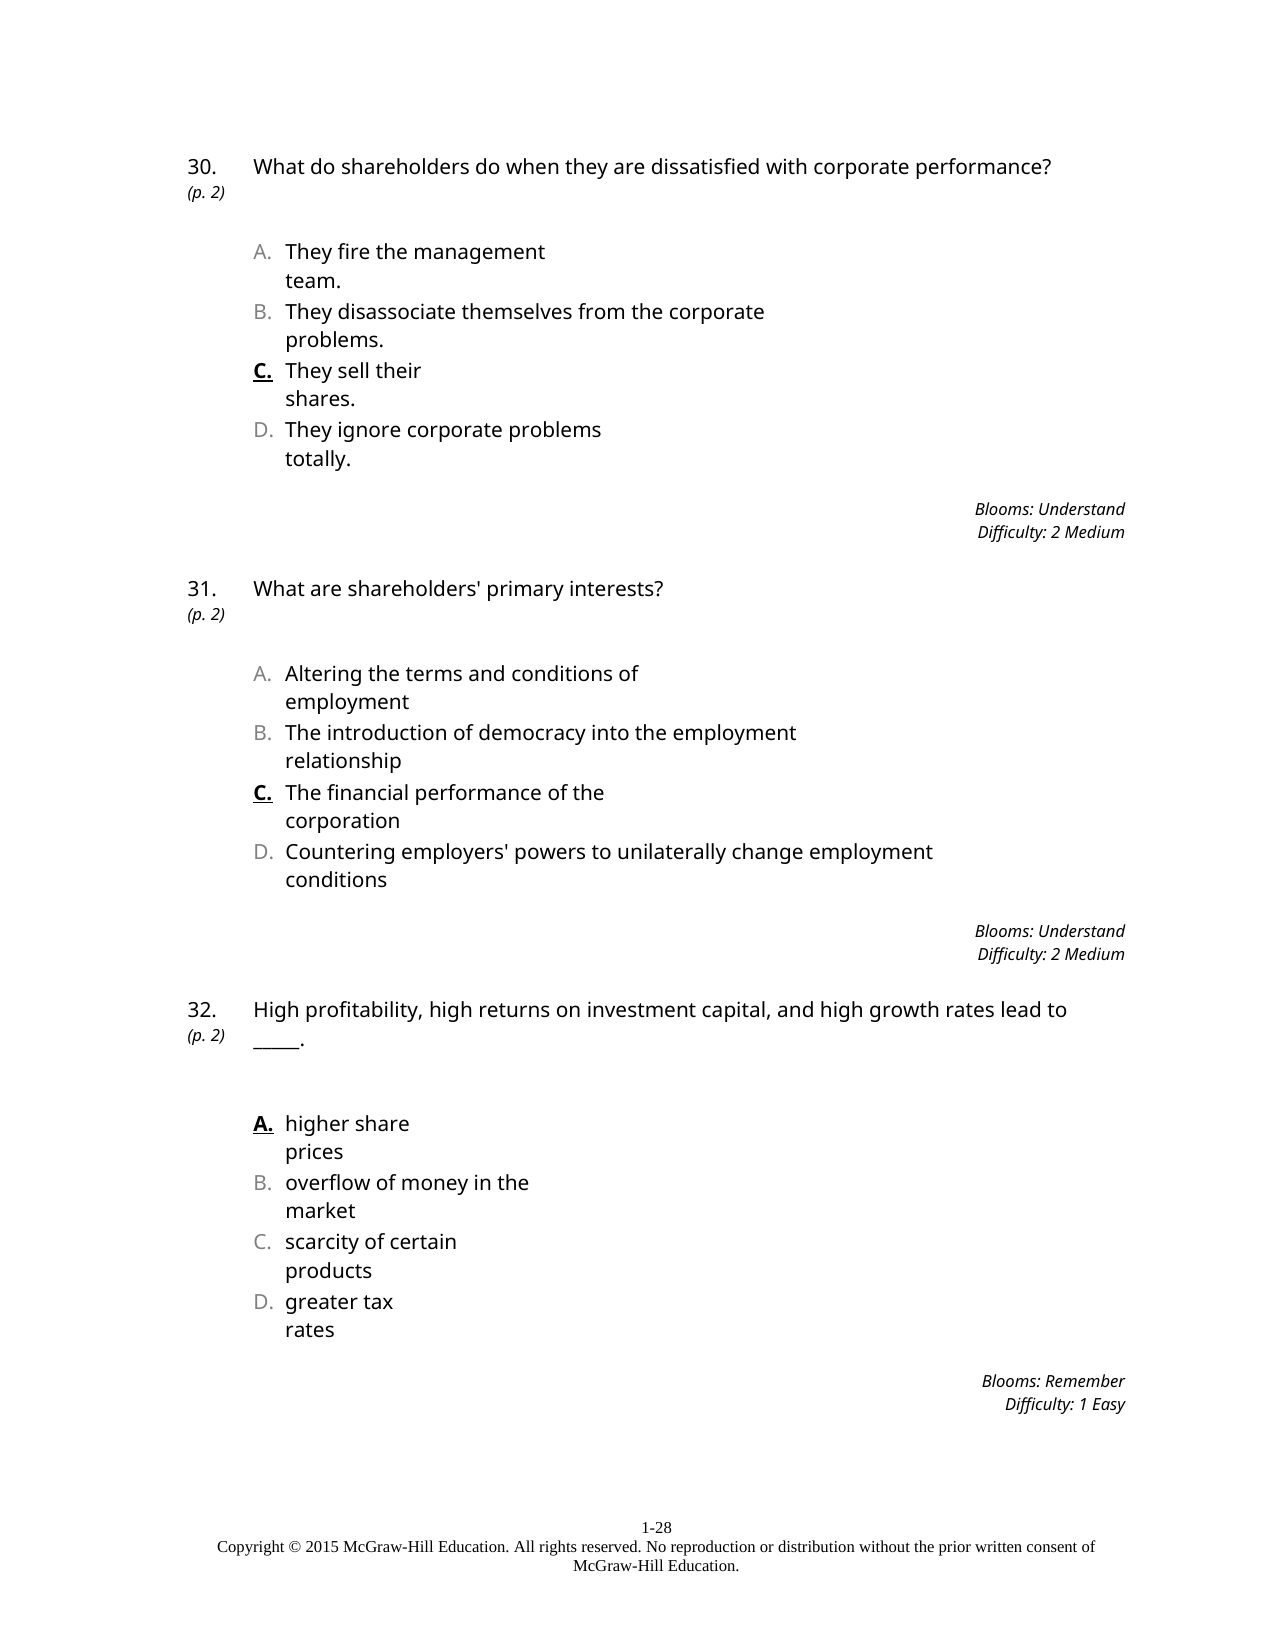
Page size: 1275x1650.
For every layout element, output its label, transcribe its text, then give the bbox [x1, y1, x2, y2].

table_header High profitability, high returns on investment capital, and high growth rates lead to _____. [253, 995, 1125, 1344]
table_header Blooms: Understand Difficulty: 2 Medium [188, 920, 1125, 993]
table_header 32. (p. 2) [188, 995, 253, 1344]
table_header What are shareholders' primary interests? [253, 574, 1125, 894]
table_header Blooms: Remember Difficulty: 1 Easy [188, 1369, 1125, 1443]
table_header 30. (p. 2) [188, 153, 253, 472]
table_header Blooms: Understand Difficulty: 2 Medium [188, 498, 1125, 571]
table_header 31. (p. 2) [188, 574, 253, 894]
table_header What do shareholders do when they are dissatisfied with corporate performance? [253, 153, 1125, 472]
